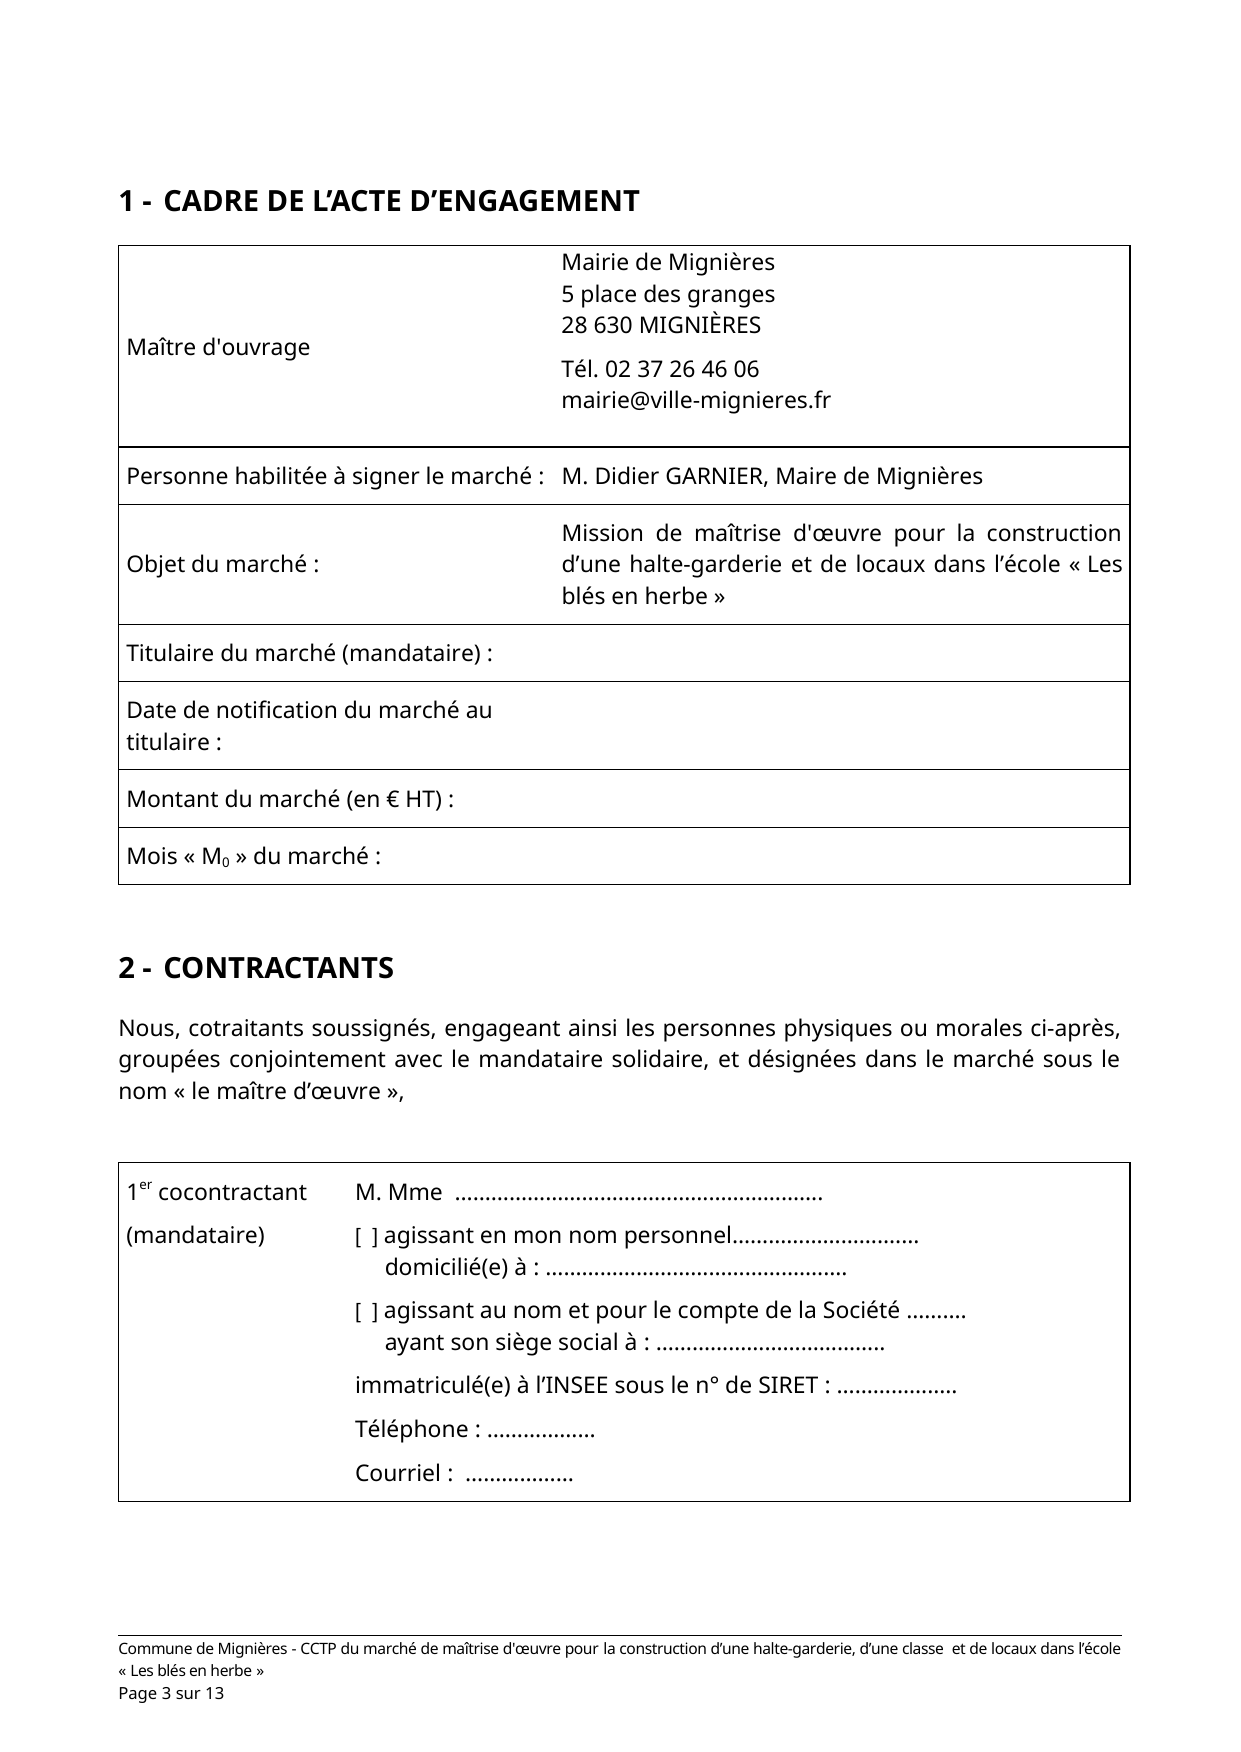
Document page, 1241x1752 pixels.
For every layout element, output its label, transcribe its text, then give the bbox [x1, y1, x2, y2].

subtitle Cadre de l’acte d’engagement [118, 181, 1122, 220]
text Nous, cotraitants soussignés, engageant ainsi les personnes physiques ou morales ci-après, groupées conjointement avec le mandataire solidaire, et désignées dans le marché sous le nom « le maître d’œuvre », [118, 1012, 1122, 1106]
table_cell Montant du marché (en € HT) : [119, 770, 554, 827]
table_cell M. Didier GARNIER, Maire de Mignières [554, 448, 1129, 504]
table_cell Personne habilitée à signer le marché : [119, 448, 554, 504]
table_cell Titulaire du marché (mandataire) : [119, 625, 554, 681]
table_cell [554, 682, 1129, 769]
table_cell [554, 828, 1129, 884]
table_cell Date de notification du marché au titulaire : [119, 682, 554, 769]
table_cell Objet du marché : [119, 505, 554, 623]
subtitle Contractants [118, 947, 1122, 987]
table_header 1er cocontractant (mandataire) [119, 1163, 347, 1501]
table_cell Mois « M0 » du marché : [119, 828, 554, 884]
table_cell [554, 625, 1129, 681]
table_header M. Mme ……………………………………………………. [ ] agissant en mon nom personnel……………………….… domicilié(e) à : …………………………………….……. [ ] agissant au nom et pour le compte de la Société ………. ayant son siège social à : ……………………………….. immatriculé(e) à l’INSEE sous le n° de SIRET : ……………….. Téléphone : ……………… Courriel : ……………… [348, 1163, 1129, 1501]
table_header Mairie de Mignières 5 place des granges 28 630 MIGNIÈRES Tél. 02 37 26 46 06 mairie@ville-mignieres.fr [554, 246, 1129, 446]
table_cell [554, 770, 1129, 827]
table_header Maître d'ouvrage [119, 246, 554, 446]
table_cell Mission de maîtrise d'œuvre pour la construction d’une halte-garderie et de locaux dans l’école « Les blés en herbe » [554, 505, 1129, 623]
